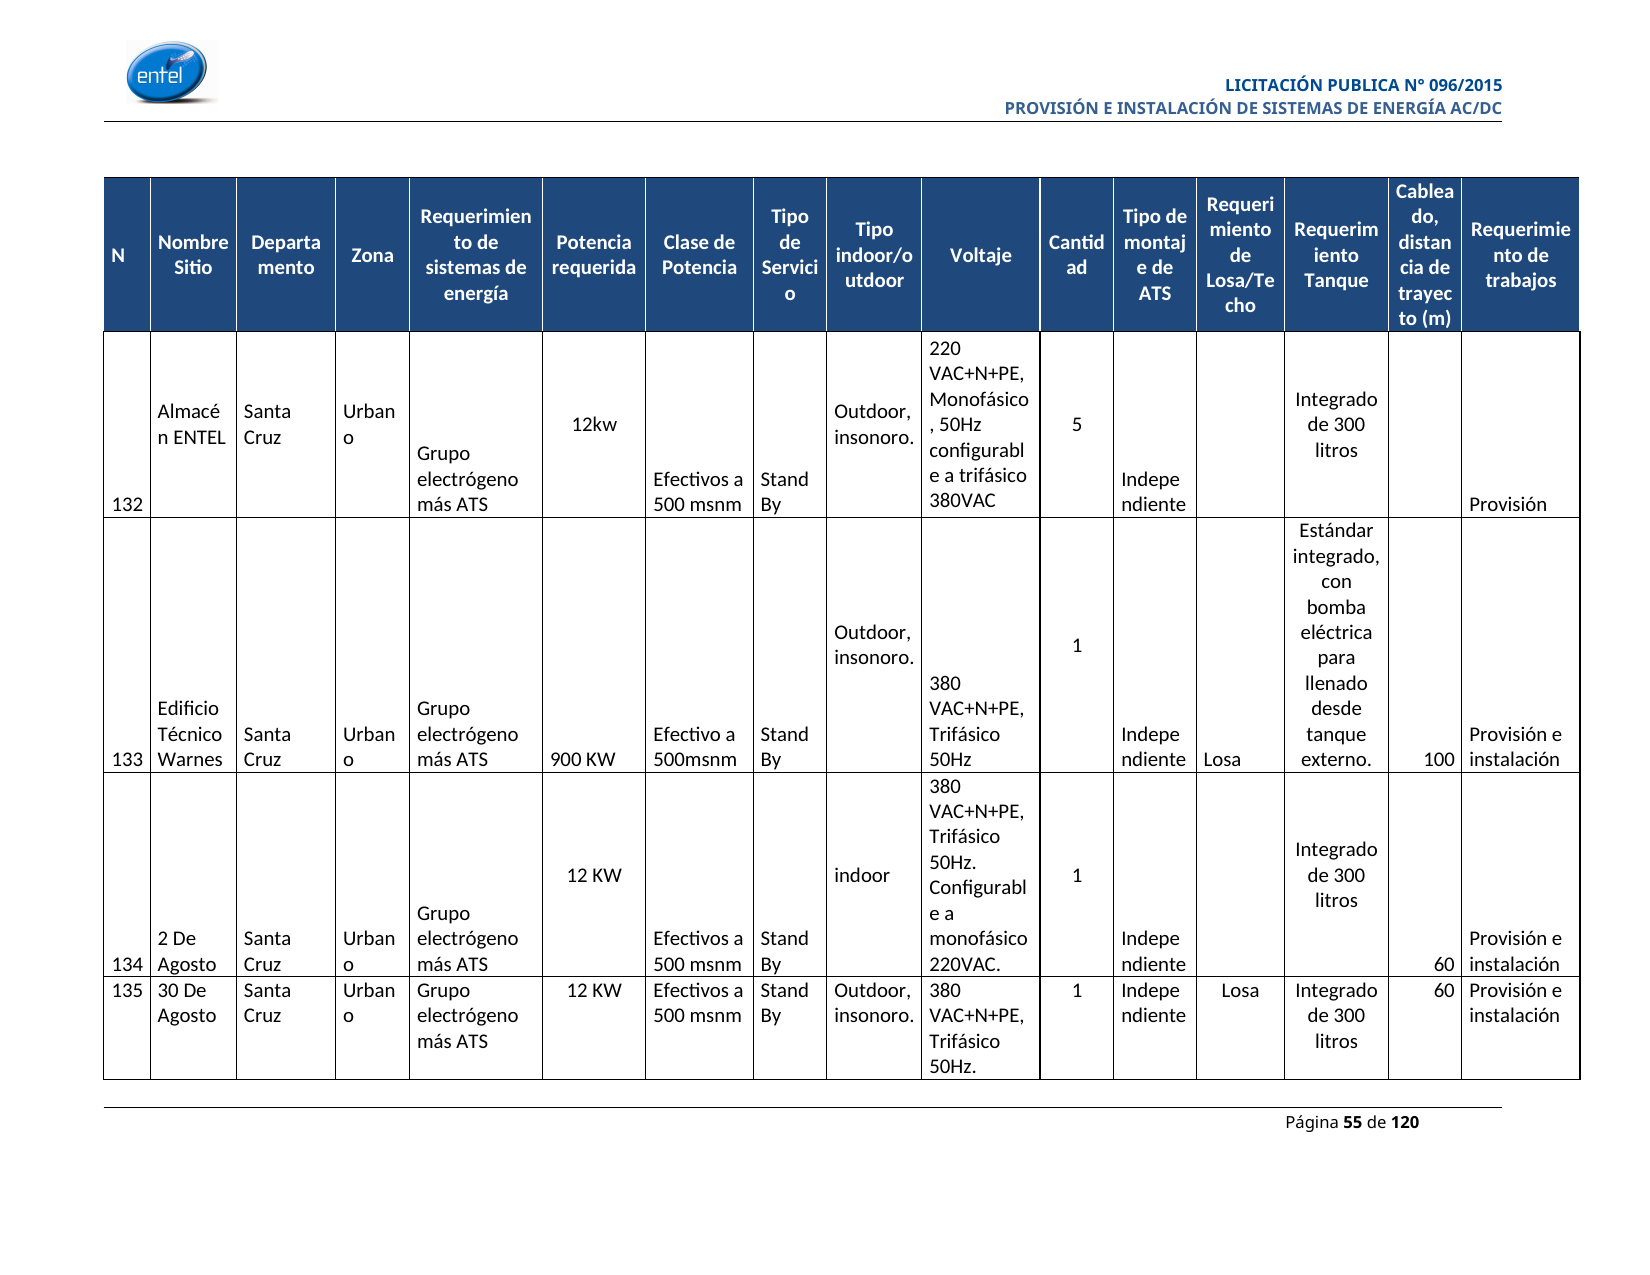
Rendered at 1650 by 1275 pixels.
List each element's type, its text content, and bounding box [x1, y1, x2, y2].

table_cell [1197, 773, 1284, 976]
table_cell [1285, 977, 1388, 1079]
table_header Voltaje [922, 178, 1039, 331]
table_header N [104, 178, 150, 331]
table_header Cableado, distancia de trayecto (m) [1389, 178, 1461, 331]
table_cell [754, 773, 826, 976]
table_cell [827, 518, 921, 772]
table_header Potencia requerida [543, 178, 645, 331]
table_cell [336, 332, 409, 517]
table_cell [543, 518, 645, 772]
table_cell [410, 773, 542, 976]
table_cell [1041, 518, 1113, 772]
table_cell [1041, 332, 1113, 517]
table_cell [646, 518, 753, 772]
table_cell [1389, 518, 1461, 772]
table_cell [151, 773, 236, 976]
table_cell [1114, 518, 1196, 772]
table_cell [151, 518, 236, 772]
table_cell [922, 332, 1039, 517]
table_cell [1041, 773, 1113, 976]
table_header Tipo indoor/outdoor [827, 178, 921, 331]
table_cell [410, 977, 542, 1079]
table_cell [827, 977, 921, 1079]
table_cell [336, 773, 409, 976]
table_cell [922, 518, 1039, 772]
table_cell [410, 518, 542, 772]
table_header Requerimiento Tanque [1285, 178, 1388, 331]
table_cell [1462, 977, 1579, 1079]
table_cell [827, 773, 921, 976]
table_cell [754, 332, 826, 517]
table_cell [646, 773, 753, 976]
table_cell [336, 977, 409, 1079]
table_header Departamento [237, 178, 335, 331]
table_header Zona [336, 178, 409, 331]
table_header Clase de Potencia [646, 178, 753, 331]
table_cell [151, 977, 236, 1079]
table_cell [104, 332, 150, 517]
table_header Requerimiento de Losa/Techo [1197, 178, 1284, 331]
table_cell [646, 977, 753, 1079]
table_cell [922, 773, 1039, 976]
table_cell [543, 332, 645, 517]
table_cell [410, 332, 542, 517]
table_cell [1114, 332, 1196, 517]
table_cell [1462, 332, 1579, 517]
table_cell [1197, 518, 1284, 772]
table_header Cantidad [1041, 178, 1113, 331]
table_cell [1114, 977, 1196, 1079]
table_header Nombre Sitio [151, 178, 236, 331]
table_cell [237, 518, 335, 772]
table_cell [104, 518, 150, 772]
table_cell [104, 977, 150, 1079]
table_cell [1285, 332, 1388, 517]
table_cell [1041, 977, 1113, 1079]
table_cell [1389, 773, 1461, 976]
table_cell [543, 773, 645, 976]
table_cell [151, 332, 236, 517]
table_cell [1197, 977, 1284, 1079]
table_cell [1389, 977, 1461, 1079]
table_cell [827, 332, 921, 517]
table_header Tipo de Servicio [754, 178, 826, 331]
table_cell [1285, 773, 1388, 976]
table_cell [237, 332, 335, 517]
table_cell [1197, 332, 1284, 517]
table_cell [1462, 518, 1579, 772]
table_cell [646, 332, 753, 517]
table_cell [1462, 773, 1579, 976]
picture [126, 40, 219, 104]
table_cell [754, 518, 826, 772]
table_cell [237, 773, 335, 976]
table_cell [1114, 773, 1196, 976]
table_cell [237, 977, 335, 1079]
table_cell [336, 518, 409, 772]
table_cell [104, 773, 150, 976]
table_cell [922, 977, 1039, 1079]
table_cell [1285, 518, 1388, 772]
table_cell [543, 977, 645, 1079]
table_header Tipo de montaje de ATS [1114, 178, 1196, 331]
table_header Requerimiento de trabajos [1462, 178, 1579, 331]
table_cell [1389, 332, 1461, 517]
table_header Requerimiento de sistemas de energía [410, 178, 542, 331]
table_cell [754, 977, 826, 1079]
